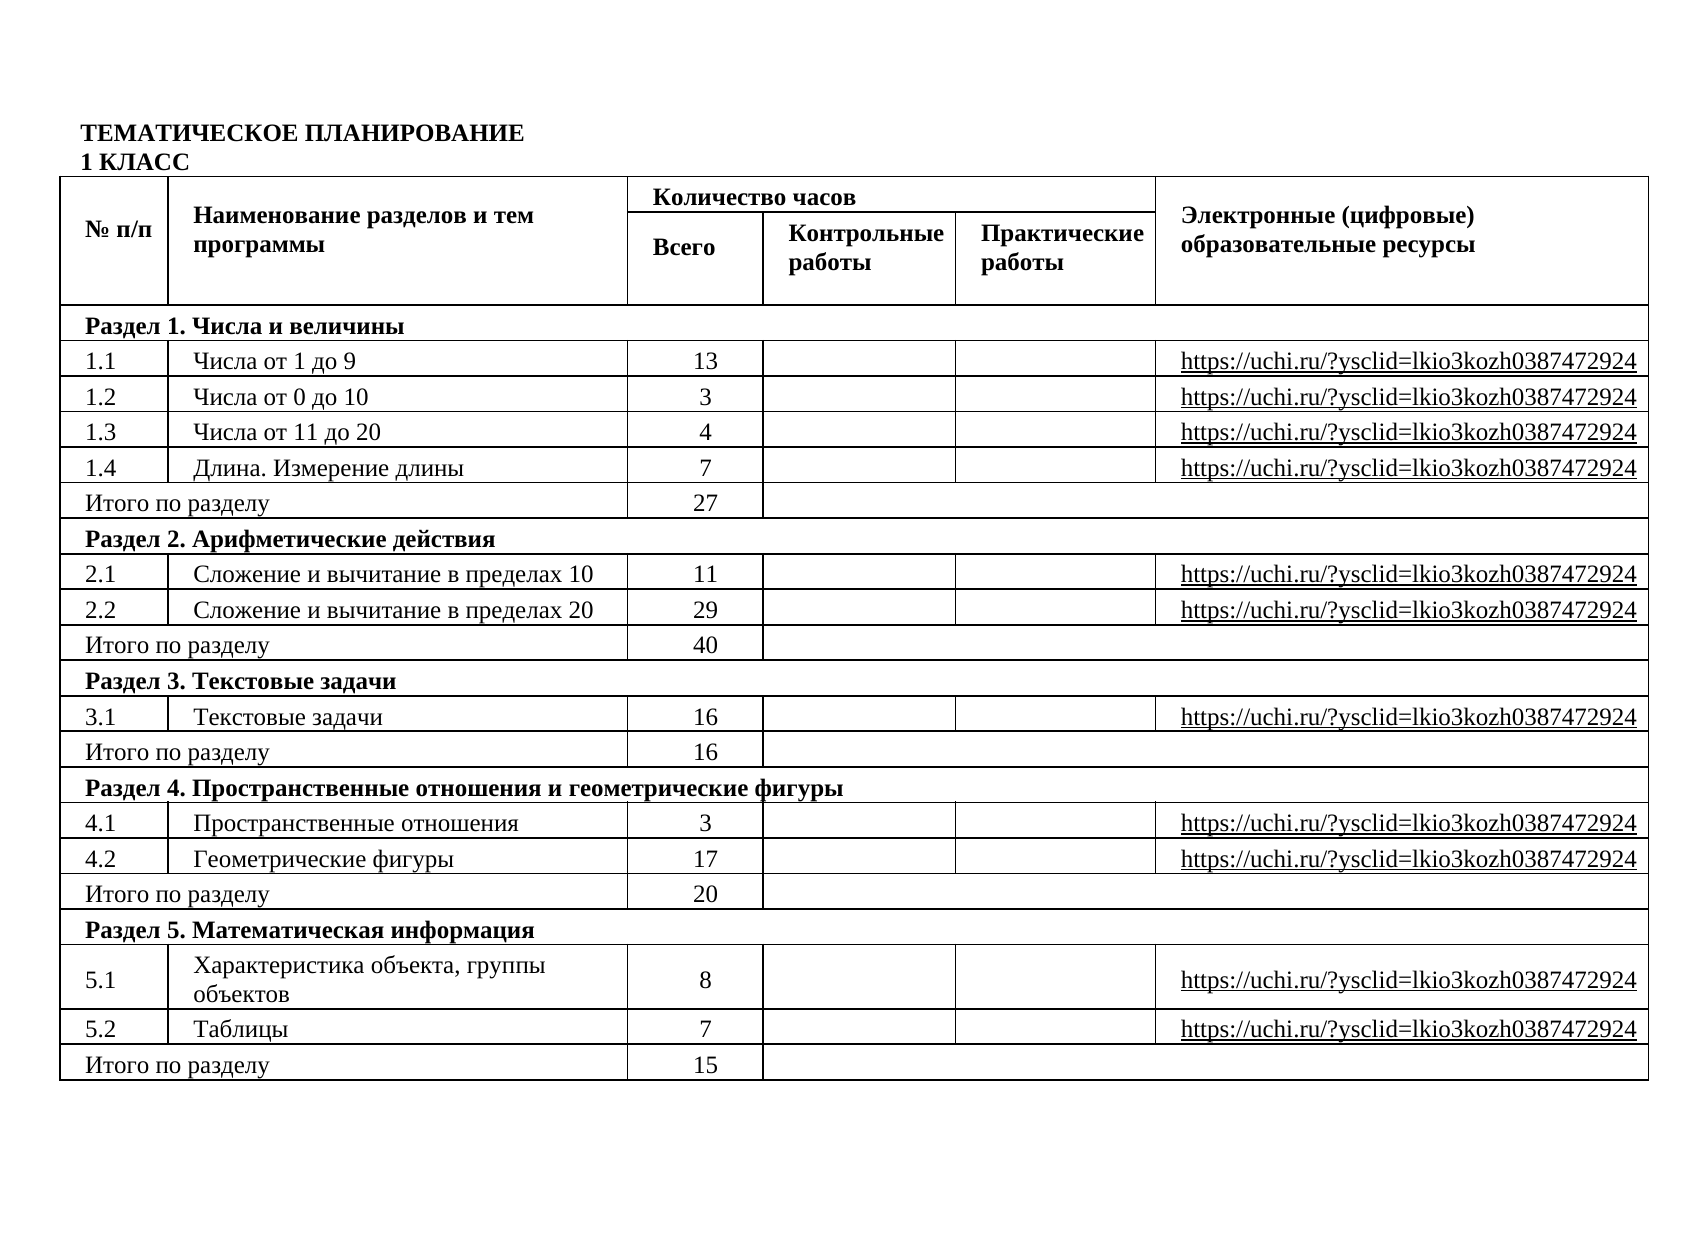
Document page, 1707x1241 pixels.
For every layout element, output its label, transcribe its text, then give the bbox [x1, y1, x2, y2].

table_cell 2.2 [61, 590, 167, 624]
table_cell [956, 945, 1155, 1008]
table_cell 8 [628, 945, 762, 1008]
table_cell https://uchi.ru/?ysclid=lkio3kozh0387472924 [1156, 590, 1648, 624]
table_cell [764, 945, 955, 1008]
table_cell Итого по разделу [61, 626, 627, 659]
table_cell [764, 483, 1648, 517]
table_cell Раздел 3. Текстовые задачи [61, 661, 1648, 695]
table_cell 20 [628, 874, 762, 908]
table_cell [956, 555, 1155, 588]
table_cell Пространственные отношения [169, 803, 627, 837]
table_cell 1.3 [61, 412, 167, 446]
text 1 КЛАСС [74, 147, 1647, 176]
table_cell Итого по разделу [61, 732, 627, 766]
table_cell Числа от 11 до 20 [169, 412, 627, 446]
table_cell Итого по разделу [61, 483, 627, 517]
table_cell 7 [628, 1010, 762, 1043]
table_cell [764, 803, 955, 837]
table_cell [956, 448, 1155, 482]
table_cell 16 [628, 697, 762, 730]
table_cell [956, 803, 1155, 837]
table_cell Длина. Измерение длины [169, 448, 627, 482]
table_cell Раздел 4. Пространственные отношения и геометрические фигуры [61, 768, 1648, 801]
table_cell [764, 874, 1648, 908]
table_header Количество часов [628, 177, 1155, 211]
table_cell Числа от 0 до 10 [169, 377, 627, 411]
table_cell https://uchi.ru/?ysclid=lkio3kozh0387472924 [1156, 412, 1648, 446]
table_cell [956, 697, 1155, 730]
table_cell https://uchi.ru/?ysclid=lkio3kozh0387472924 [1156, 448, 1648, 482]
table_cell 4.1 [61, 803, 167, 837]
table_cell [956, 412, 1155, 446]
table_cell Раздел 1. Числа и величины [61, 306, 1648, 340]
table_cell 11 [628, 555, 762, 588]
table_cell Характеристика объекта, группы объектов [169, 945, 627, 1008]
table_cell 16 [628, 732, 762, 766]
table_cell [956, 839, 1155, 872]
table_cell 5.1 [61, 945, 167, 1008]
table_cell 17 [628, 839, 762, 872]
table_cell [764, 732, 1648, 766]
table_cell [764, 626, 1648, 659]
table_cell Практические работы [956, 213, 1155, 304]
table_cell [764, 412, 955, 446]
table_cell [956, 341, 1155, 375]
table_cell Сложение и вычитание в пределах 10 [169, 555, 627, 588]
table_cell [956, 1010, 1155, 1043]
table_cell https://uchi.ru/?ysclid=lkio3kozh0387472924 [1156, 341, 1648, 375]
table_cell 4 [628, 412, 762, 446]
table_cell https://uchi.ru/?ysclid=lkio3kozh0387472924 [1156, 839, 1648, 872]
table_cell 1.1 [61, 341, 167, 375]
table_cell Контрольные работы [764, 213, 955, 304]
table_cell [764, 839, 955, 872]
table_cell Всего [628, 213, 762, 304]
table_cell 13 [628, 341, 762, 375]
table_cell 1.4 [61, 448, 167, 482]
table_cell [764, 341, 955, 375]
table_cell Итого по разделу [61, 874, 627, 908]
table_cell Итого по разделу [61, 1045, 627, 1079]
table_cell Геометрические фигуры [169, 839, 627, 872]
table_cell [764, 1010, 955, 1043]
table_cell 5.2 [61, 1010, 167, 1043]
table_cell [764, 377, 955, 411]
table_cell 3 [628, 377, 762, 411]
text ТЕМАТИЧЕСКОЕ ПЛАНИРОВАНИЕ [74, 118, 1647, 147]
table_cell 29 [628, 590, 762, 624]
table_header № п/п [61, 177, 167, 304]
table_cell Раздел 5. Математическая информация [61, 910, 1648, 943]
table_header Наименование разделов и тем программы [169, 177, 627, 304]
table_cell [764, 555, 955, 588]
table_cell Таблицы [169, 1010, 627, 1043]
table_cell 4.2 [61, 839, 167, 872]
table_cell https://uchi.ru/?ysclid=lkio3kozh0387472924 [1156, 377, 1648, 411]
table_cell [956, 590, 1155, 624]
table_cell 1.2 [61, 377, 167, 411]
table_header Электронные (цифровые) образовательные ресурсы [1156, 177, 1648, 304]
table_cell 27 [628, 483, 762, 517]
table_cell 7 [628, 448, 762, 482]
table_cell [764, 1045, 1648, 1079]
table_cell 40 [628, 626, 762, 659]
table_cell [764, 697, 955, 730]
table_cell 15 [628, 1045, 762, 1079]
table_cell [1156, 945, 1648, 1008]
table_cell https://uchi.ru/?ysclid=lkio3kozh0387472924 [1156, 697, 1648, 730]
table_cell https://uchi.ru/?ysclid=lkio3kozh0387472924 [1156, 555, 1648, 588]
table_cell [1156, 1010, 1648, 1043]
table_cell Сложение и вычитание в пределах 20 [169, 590, 627, 624]
table_cell Раздел 2. Арифметические действия [61, 519, 1648, 553]
table_cell [764, 448, 955, 482]
table_cell Числа от 1 до 9 [169, 341, 627, 375]
table_cell [764, 590, 955, 624]
table_cell Текстовые задачи [169, 697, 627, 730]
table_cell https://uchi.ru/?ysclid=lkio3kozh0387472924 [1156, 803, 1648, 837]
table_cell [956, 377, 1155, 411]
table_cell 2.1 [61, 555, 167, 588]
table_cell 3 [628, 803, 762, 837]
table_cell 3.1 [61, 697, 167, 730]
